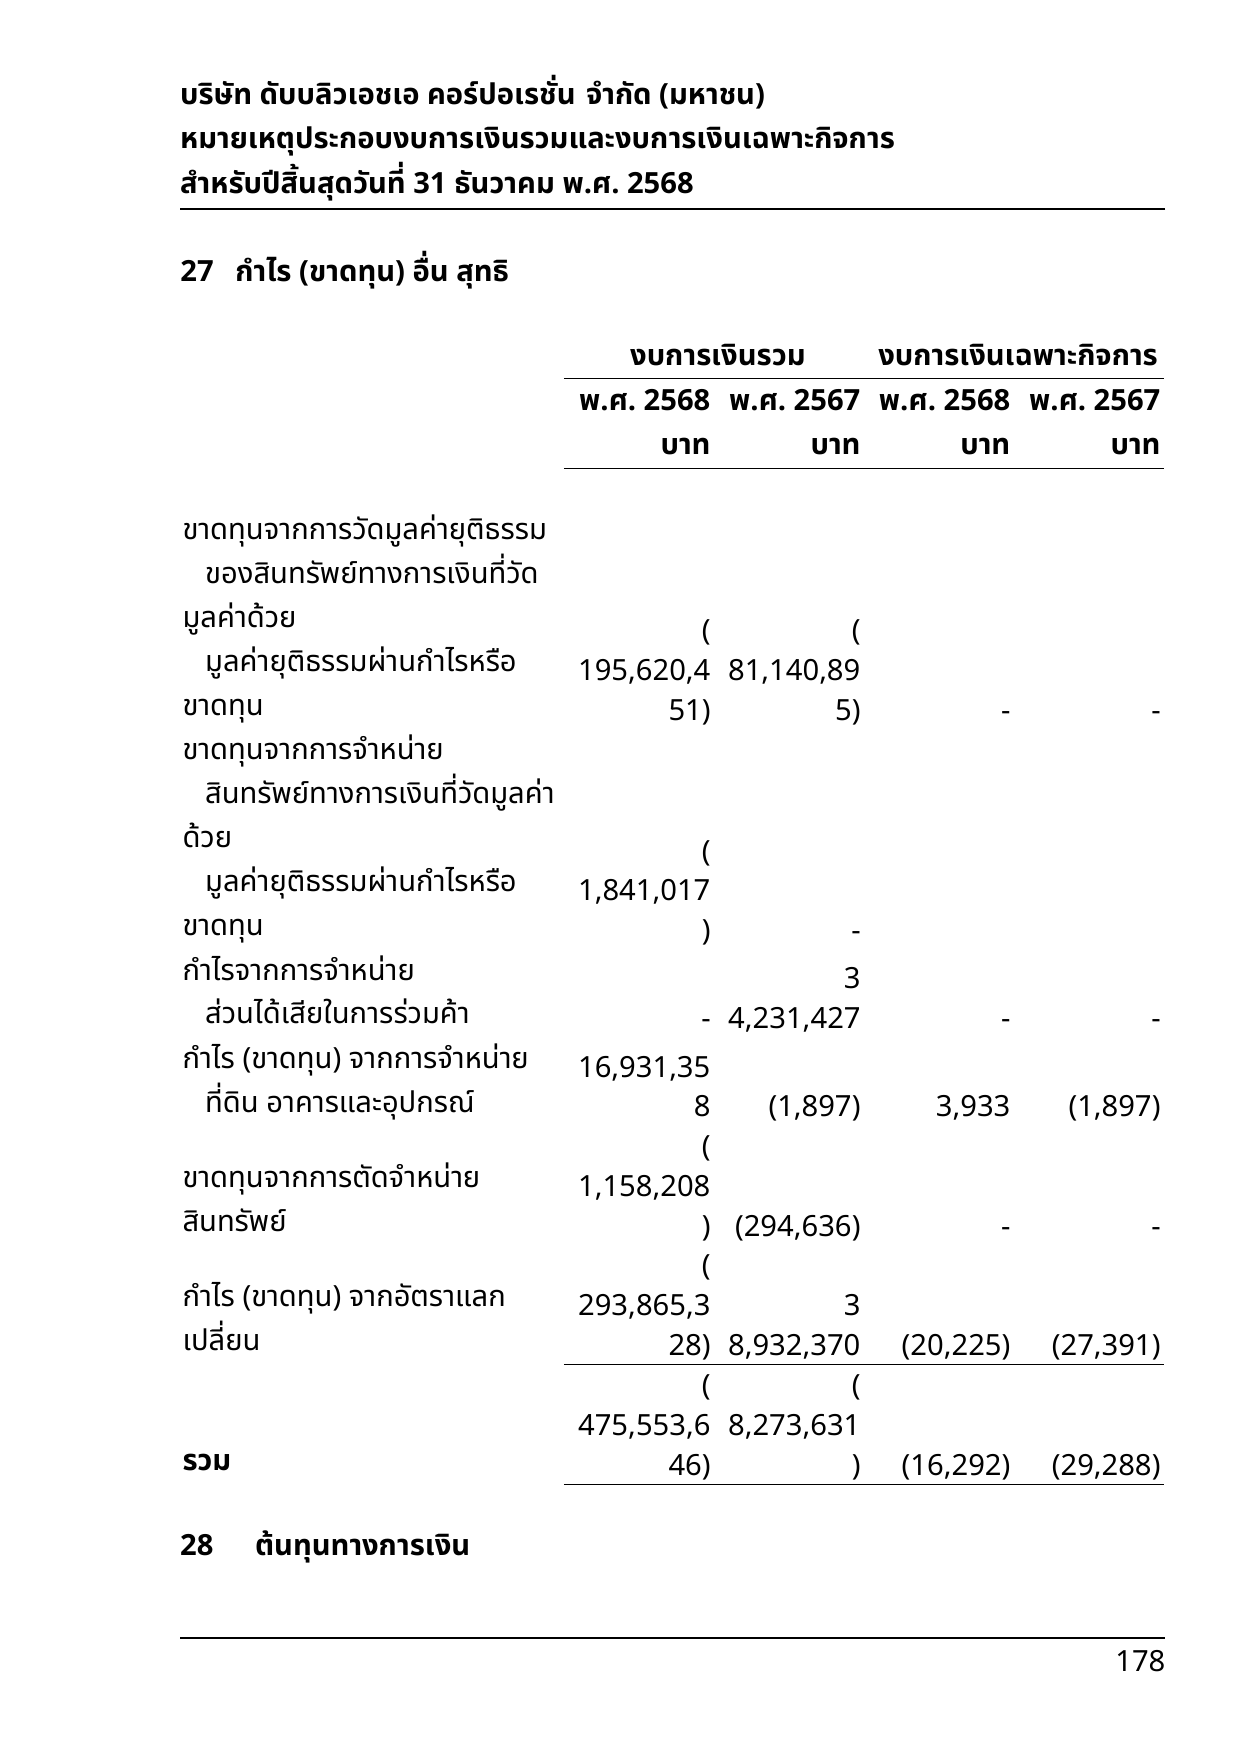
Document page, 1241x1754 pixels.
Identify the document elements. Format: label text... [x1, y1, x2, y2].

text 28 ต้นทุนทางการเงิน [180, 1524, 1165, 1569]
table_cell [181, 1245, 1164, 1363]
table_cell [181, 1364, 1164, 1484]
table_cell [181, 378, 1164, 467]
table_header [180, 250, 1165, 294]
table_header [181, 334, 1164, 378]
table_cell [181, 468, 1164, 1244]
